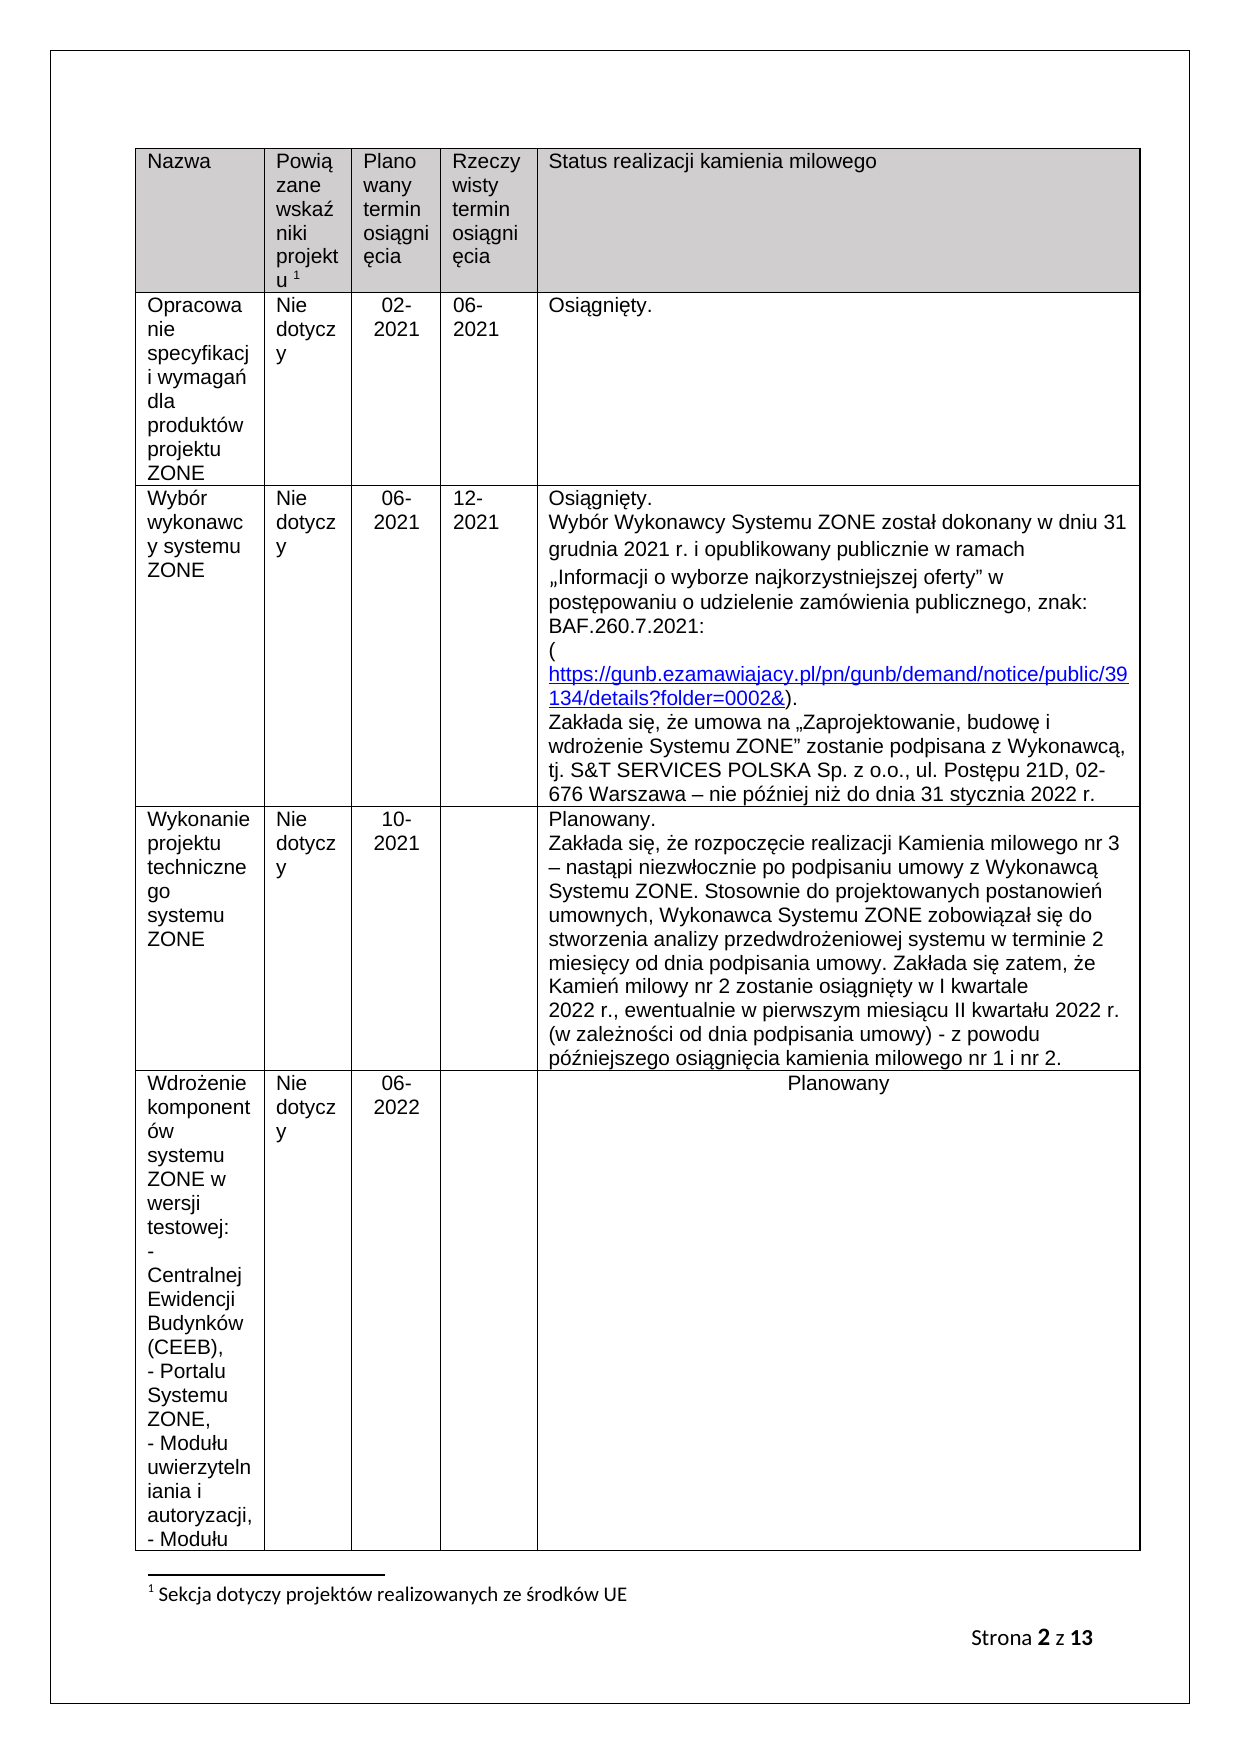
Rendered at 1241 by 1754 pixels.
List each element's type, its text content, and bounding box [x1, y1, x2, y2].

table_header Rzeczywisty termin osiągnięcia [441, 149, 537, 292]
table_cell Osiągnięty. Wybór Wykonawcy Systemu ZONE został dokonany w dniu 31 grudnia 2021 r. i opublikowany publicznie w ramach „Informacji o wyborze najkorzystniejszej oferty” w postępowaniu o udzielenie zamówienia publicznego, znak: BAF.260.7.2021: (https://gunb.ezamawiajacy.pl/pn/gunb/demand/notice/public/39134/details?folder=0002&). Zakłada się, że umowa na „Zaprojektowanie, budowę i wdrożenie Systemu ZONE” zostanie podpisana z Wykonawcą, tj. S&T SERVICES POLSKA Sp. z o.o., ul. Postępu 21D, 02-676 Warszawa – nie później niż do dnia 31 stycznia 2022 r. [538, 486, 1139, 806]
table_cell Nie dotyczy [265, 293, 351, 485]
table_header Nazwa [136, 149, 264, 292]
table_cell Wykonanie projektu technicznego systemu ZONE [136, 807, 264, 1070]
table_cell [441, 1071, 537, 1550]
table_cell Osiągnięty. [538, 293, 1139, 485]
table_cell 06-2021 [441, 293, 537, 485]
table_header Powiązane wskaźniki projektu [265, 149, 351, 292]
table_cell Nie dotyczy [265, 807, 351, 1070]
table_cell Wybór wykonawcy systemu ZONE [136, 486, 264, 806]
table_cell 06-2021 [352, 486, 440, 806]
table_cell 10-2021 [352, 807, 440, 1070]
table_cell Planowany. Zakłada się, że rozpoczęcie realizacji Kamienia milowego nr 3 – nastąpi niezwłocznie po podpisaniu umowy z Wykonawcą Systemu ZONE. Stosownie do projektowanych postanowień umownych, Wykonawca Systemu ZONE zobowiązał się do stworzenia analizy przedwdrożeniowej systemu w terminie 2 miesięcy od dnia podpisania umowy. Zakłada się zatem, że Kamień milowy nr 2 zostanie osiągnięty w I kwartale 2022 r., ewentualnie w pierwszym miesiącu II kwartału 2022 r. (w zależności od dnia podpisania umowy) - z powodu późniejszego osiągnięcia kamienia milowego nr 1 i nr 2. [538, 807, 1139, 1070]
table_cell 12-2021 [441, 486, 537, 806]
table_cell Planowany [538, 1071, 1139, 1550]
table_cell [441, 807, 537, 1070]
table_header Planowany termin osiągnięcia [352, 149, 440, 292]
table_header Status realizacji kamienia milowego [538, 149, 1139, 292]
table_cell Nie dotyczy [265, 1071, 351, 1550]
table_cell 02-2021 [352, 293, 440, 485]
table_cell Opracowanie specyfikacji wymagań dla produktów projektu ZONE [136, 293, 264, 485]
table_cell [136, 1071, 264, 1550]
table_cell 06-2022 [352, 1071, 440, 1550]
table_cell Nie dotyczy [265, 486, 351, 806]
